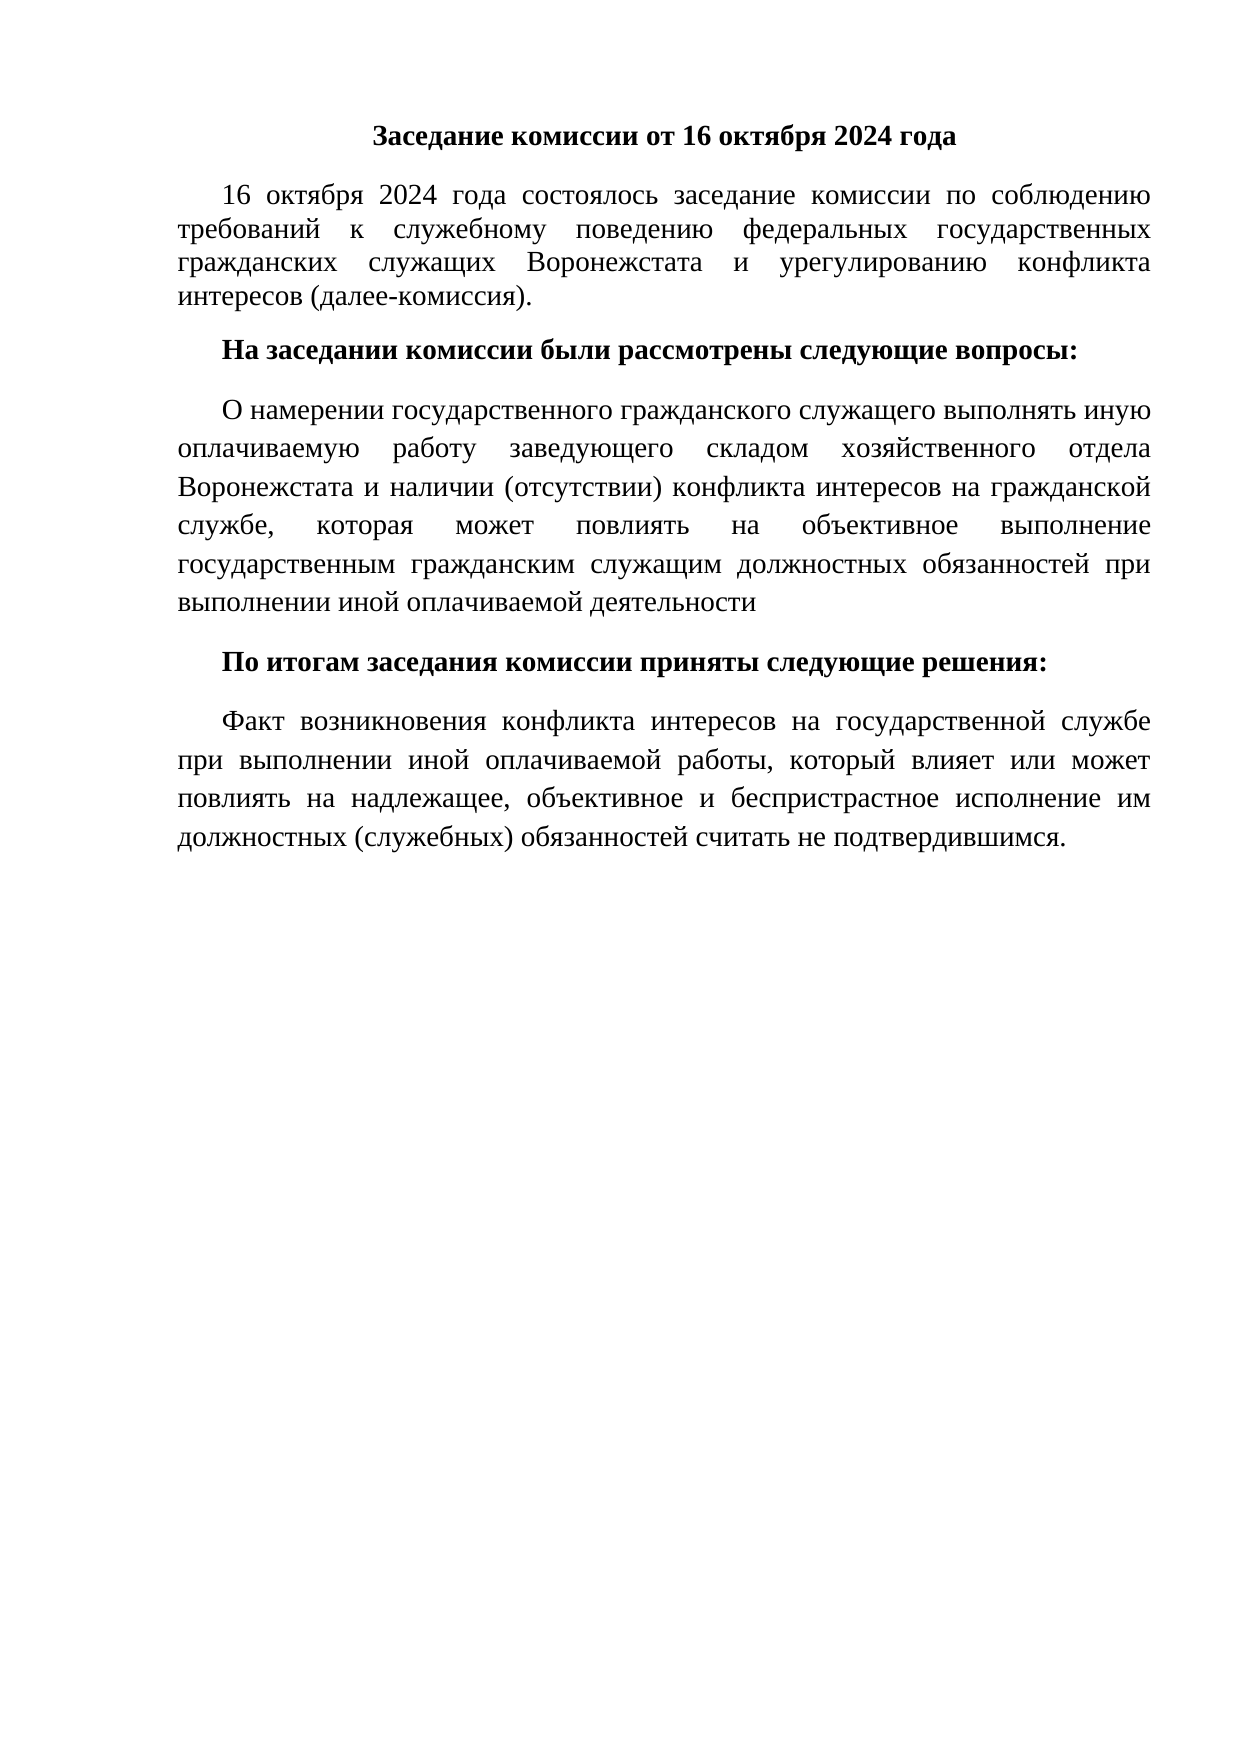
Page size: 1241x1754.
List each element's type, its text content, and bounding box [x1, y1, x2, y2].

text По итогам заседания комиссии приняты следующие решения: [177, 644, 1152, 677]
text Заседание комиссии от 16 октября 2024 года [177, 118, 1152, 152]
text Факт возникновения конфликта интересов на государственной службе при выполнении иной оплачиваемой работы, который влияет или может повлиять на надлежащее, объективное и беспристрастное исполнение им должностных (служебных) обязанностей считать не подтвердившимся. [177, 703, 1152, 852]
text 16 октября 2024 года состоялось заседание комиссии по соблюдению требований к служебному поведению федеральных государственных гражданских служащих Воронежстата и урегулированию конфликта интересов (далее-комиссия). [177, 177, 1152, 312]
text О намерении государственного гражданского служащего выполнять иную оплачиваемую работу заведующего складом хозяйственного отдела Воронежстата и наличии (отсутствии) конфликта интересов на гражданской службе, которая может повлиять на объективное выполнение государственным гражданским служащим должностных обязанностей при выполнении иной оплачиваемой деятельности [177, 392, 1152, 618]
text На заседании комиссии были рассмотрены следующие вопросы: [177, 332, 1152, 366]
